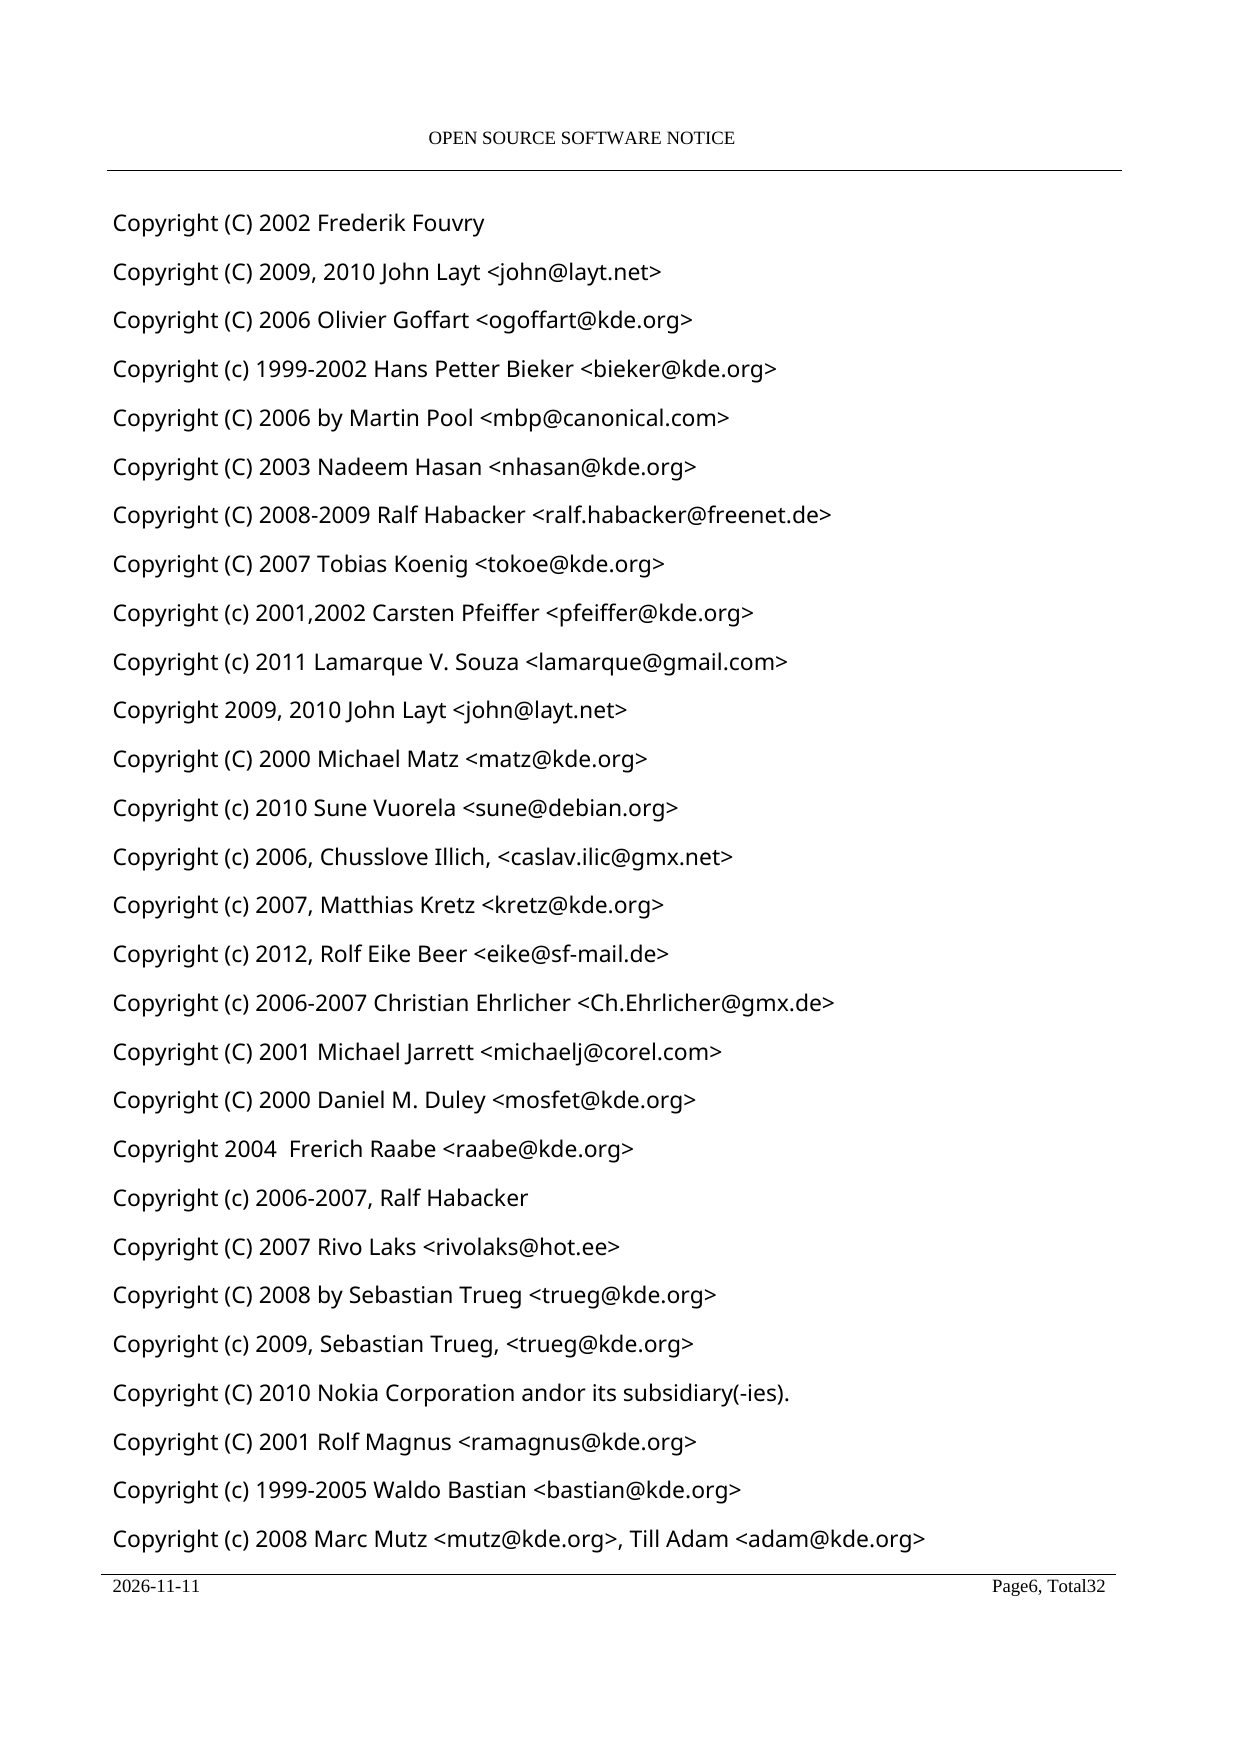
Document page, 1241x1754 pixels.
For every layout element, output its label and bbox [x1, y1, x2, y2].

text [112, 206, 1128, 1555]
